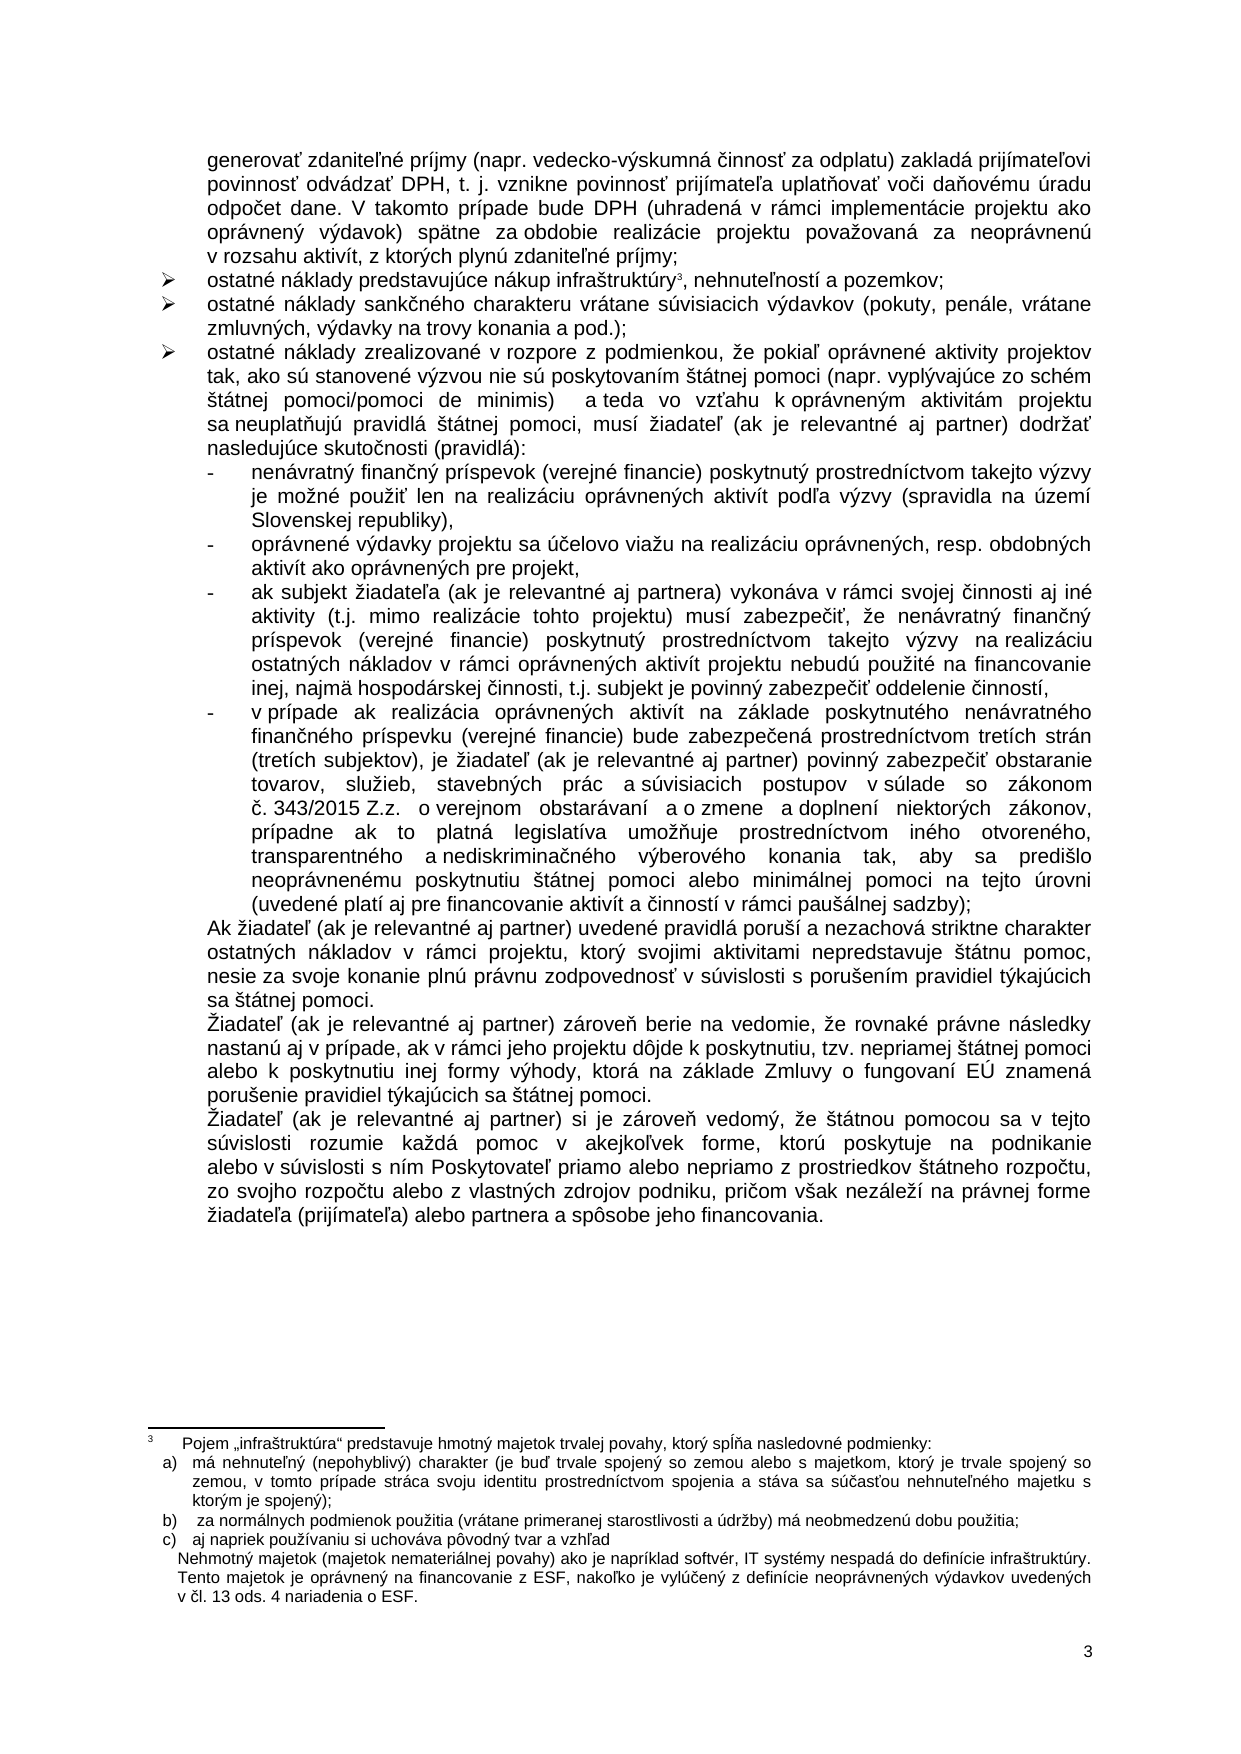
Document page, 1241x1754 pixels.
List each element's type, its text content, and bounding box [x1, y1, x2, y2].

list v prípade ak realizácia oprávnených aktivít na základe poskytnutého nenávratného finančného príspevku (verejné financie) bude zabezpečená prostredníctvom tretích strán (tretích subjektov), je žiadateľ (ak je relevantné aj partner) povinný zabezpečiť obstaranie tovarov, služieb, stavebných prác a súvisiacich postupov v súlade so zákonom č. 343/2015 Z.z. o verejnom obstarávaní a o zmene a doplnení niektorých zákonov, prípadne ak to platná legislatíva umožňuje prostredníctvom iného otvoreného, transparentného a nediskriminačného výberového konania tak, aby sa predišlo neoprávnenému poskytnutiu štátnej pomoci alebo minimálnej pomoci na tejto úrovni (uvedené platí aj pre financovanie aktivít a činností v rámci paušálnej sadzby); [207, 700, 1092, 916]
list nenávratný finančný príspevok (verejné financie) poskytnutý prostredníctvom takejto výzvy je možné použiť len na realizáciu oprávnených aktivít podľa výzvy (spravidla na území Slovenskej republiky), [207, 459, 1092, 532]
list ostatné náklady sankčného charakteru vrátane súvisiacich výdavkov (pokuty, penále, vrátane zmluvných, výdavky na trovy konania a pod.); [160, 292, 1092, 339]
list ostatné náklady zrealizované v rozpore z podmienkou, že pokiaľ oprávnené aktivity projektov tak, ako sú stanovené výzvou nie sú poskytovaním štátnej pomoci (napr. vyplývajúce zo schém štátnej pomoci/pomoci de minimis) a teda vo vzťahu k oprávneným aktivitám projektu sa neuplatňujú pravidlá štátnej pomoci, musí žiadateľ (ak je relevantné aj partner) dodržať nasledujúce skutočnosti (pravidlá): [160, 339, 1092, 459]
list ostatné náklady predstavujúce nákup infraštruktúry, nehnuteľností a pozemkov; [160, 267, 1092, 292]
list oprávnené výdavky projektu sa účelovo viažu na realizáciu oprávnených, resp. obdobných aktivít ako oprávnených pre projekt, [207, 532, 1092, 580]
text Žiadateľ (ak je relevantné aj partner) si je zároveň vedomý, že štátnou pomocou sa v tejto súvislosti rozumie každá pomoc v akejkoľvek forme, ktorú poskytuje na podnikanie alebo v súvislosti s ním Poskytovateľ priamo alebo nepriamo z prostriedkov štátneho rozpočtu, zo svojho rozpočtu alebo z vlastných zdrojov podniku, pričom však nezáleží na právnej forme žiadateľa (prijímateľa) alebo partnera a spôsobe jeho financovania. [207, 1107, 1092, 1227]
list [160, 148, 1092, 267]
text Ak žiadateľ (ak je relevantné aj partner) uvedené pravidlá poruší a nezachová striktne charakter ostatných nákladov v rámci projektu, ktorý svojimi aktivitami nepredstavuje štátnu pomoc, nesie za svoje konanie plnú právnu zodpovednosť v súvislosti s porušením pravidiel týkajúcich sa štátnej pomoci. [207, 916, 1092, 1011]
list ak subjekt žiadateľa (ak je relevantné aj partnera) vykonáva v rámci svojej činnosti aj iné aktivity (t.j. mimo realizácie tohto projektu) musí zabezpečiť, že nenávratný finančný príspevok (verejné financie) poskytnutý prostredníctvom takejto výzvy na realizáciu ostatných nákladov v rámci oprávnených aktivít projektu nebudú použité na financovanie inej, najmä hospodárskej činnosti, t.j. subjekt je povinný zabezpečiť oddelenie činností, [207, 580, 1092, 700]
text Žiadateľ (ak je relevantné aj partner) zároveň berie na vedomie, že rovnaké právne následky nastanú aj v prípade, ak v rámci jeho projektu dôjde k poskytnutiu, tzv. nepriamej štátnej pomoci alebo k poskytnutiu inej formy výhody, ktorá na základe Zmluvy o fungovaní EÚ znamená porušenie pravidiel týkajúcich sa štátnej pomoci. [207, 1011, 1092, 1107]
